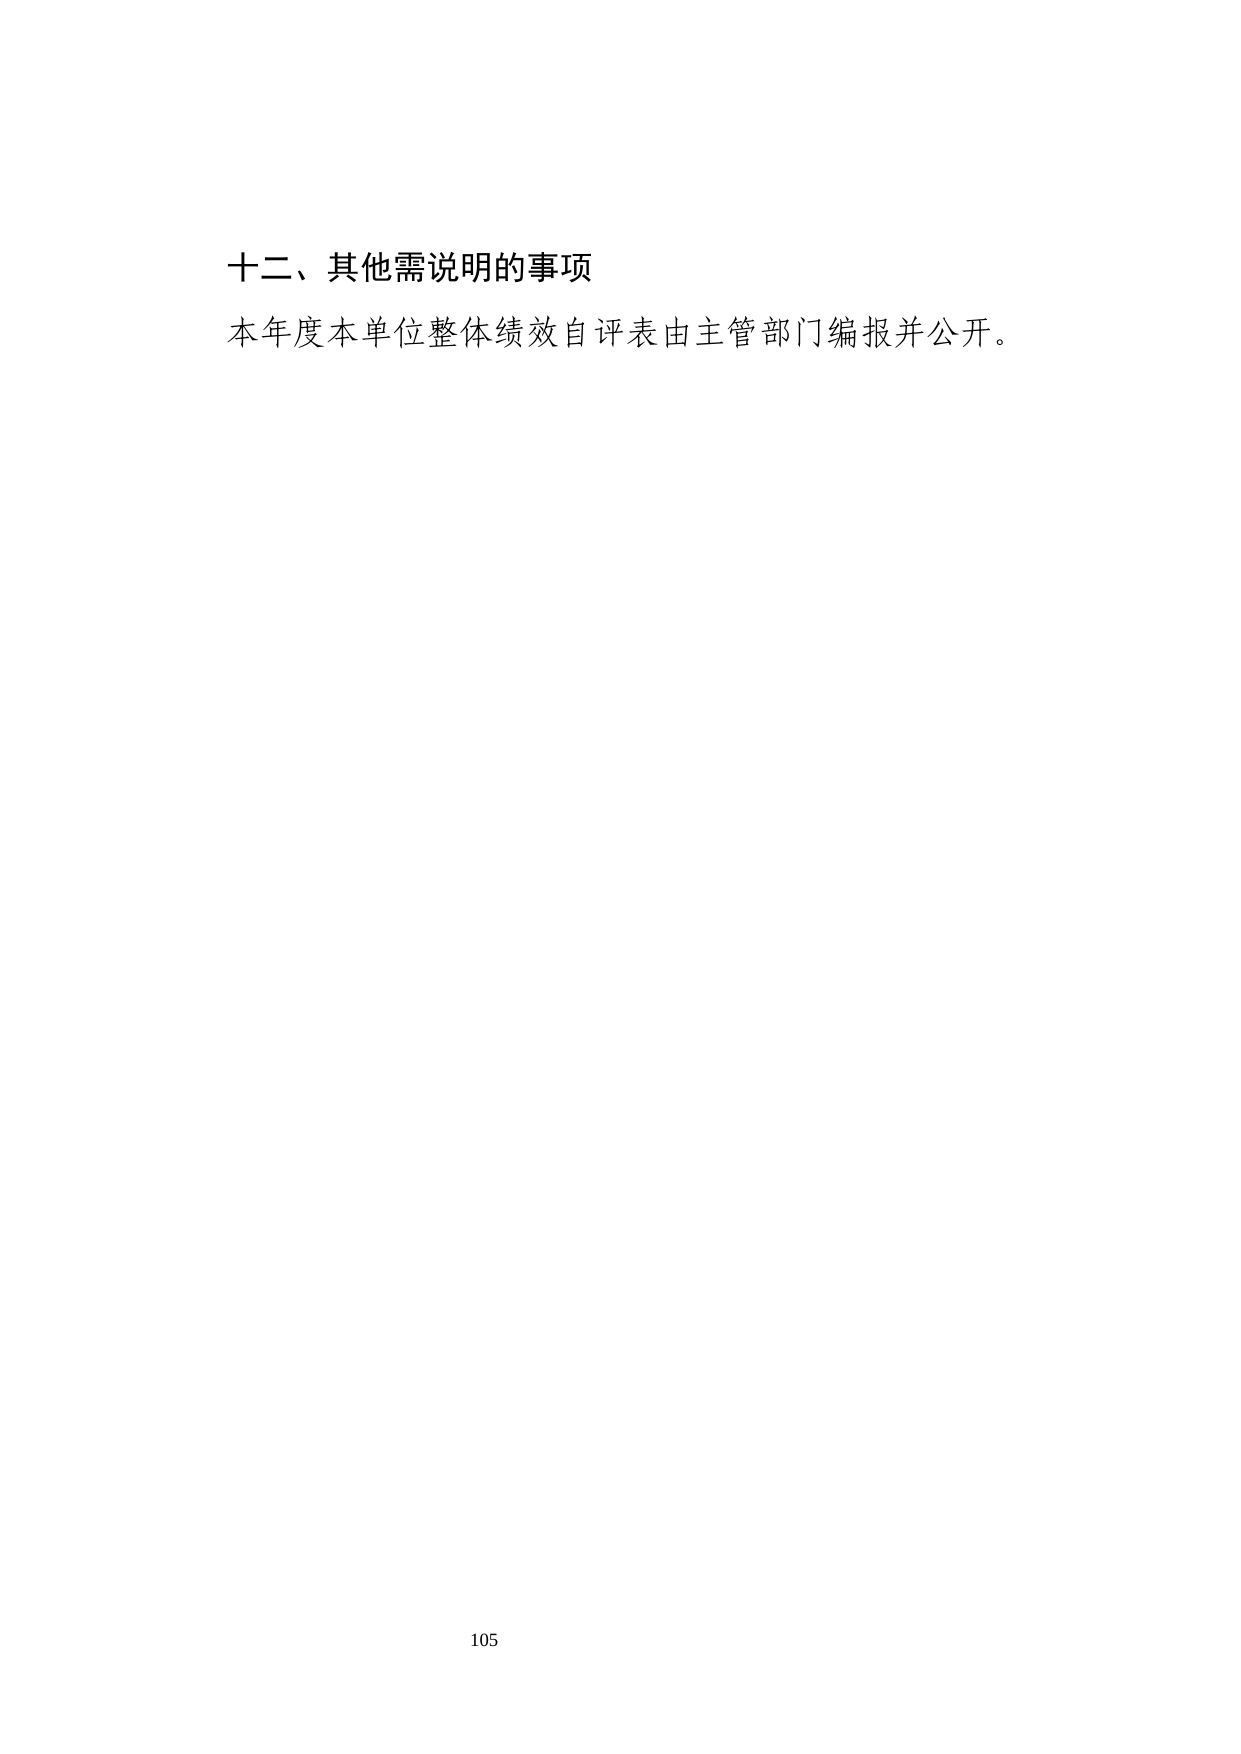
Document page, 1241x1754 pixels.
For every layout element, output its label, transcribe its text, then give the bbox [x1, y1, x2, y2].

text 十二、其他需说明的事项 [159, 233, 1081, 298]
text 本年度本单位整体绩效自评表由主管部门编报并公开。 [159, 298, 1081, 363]
